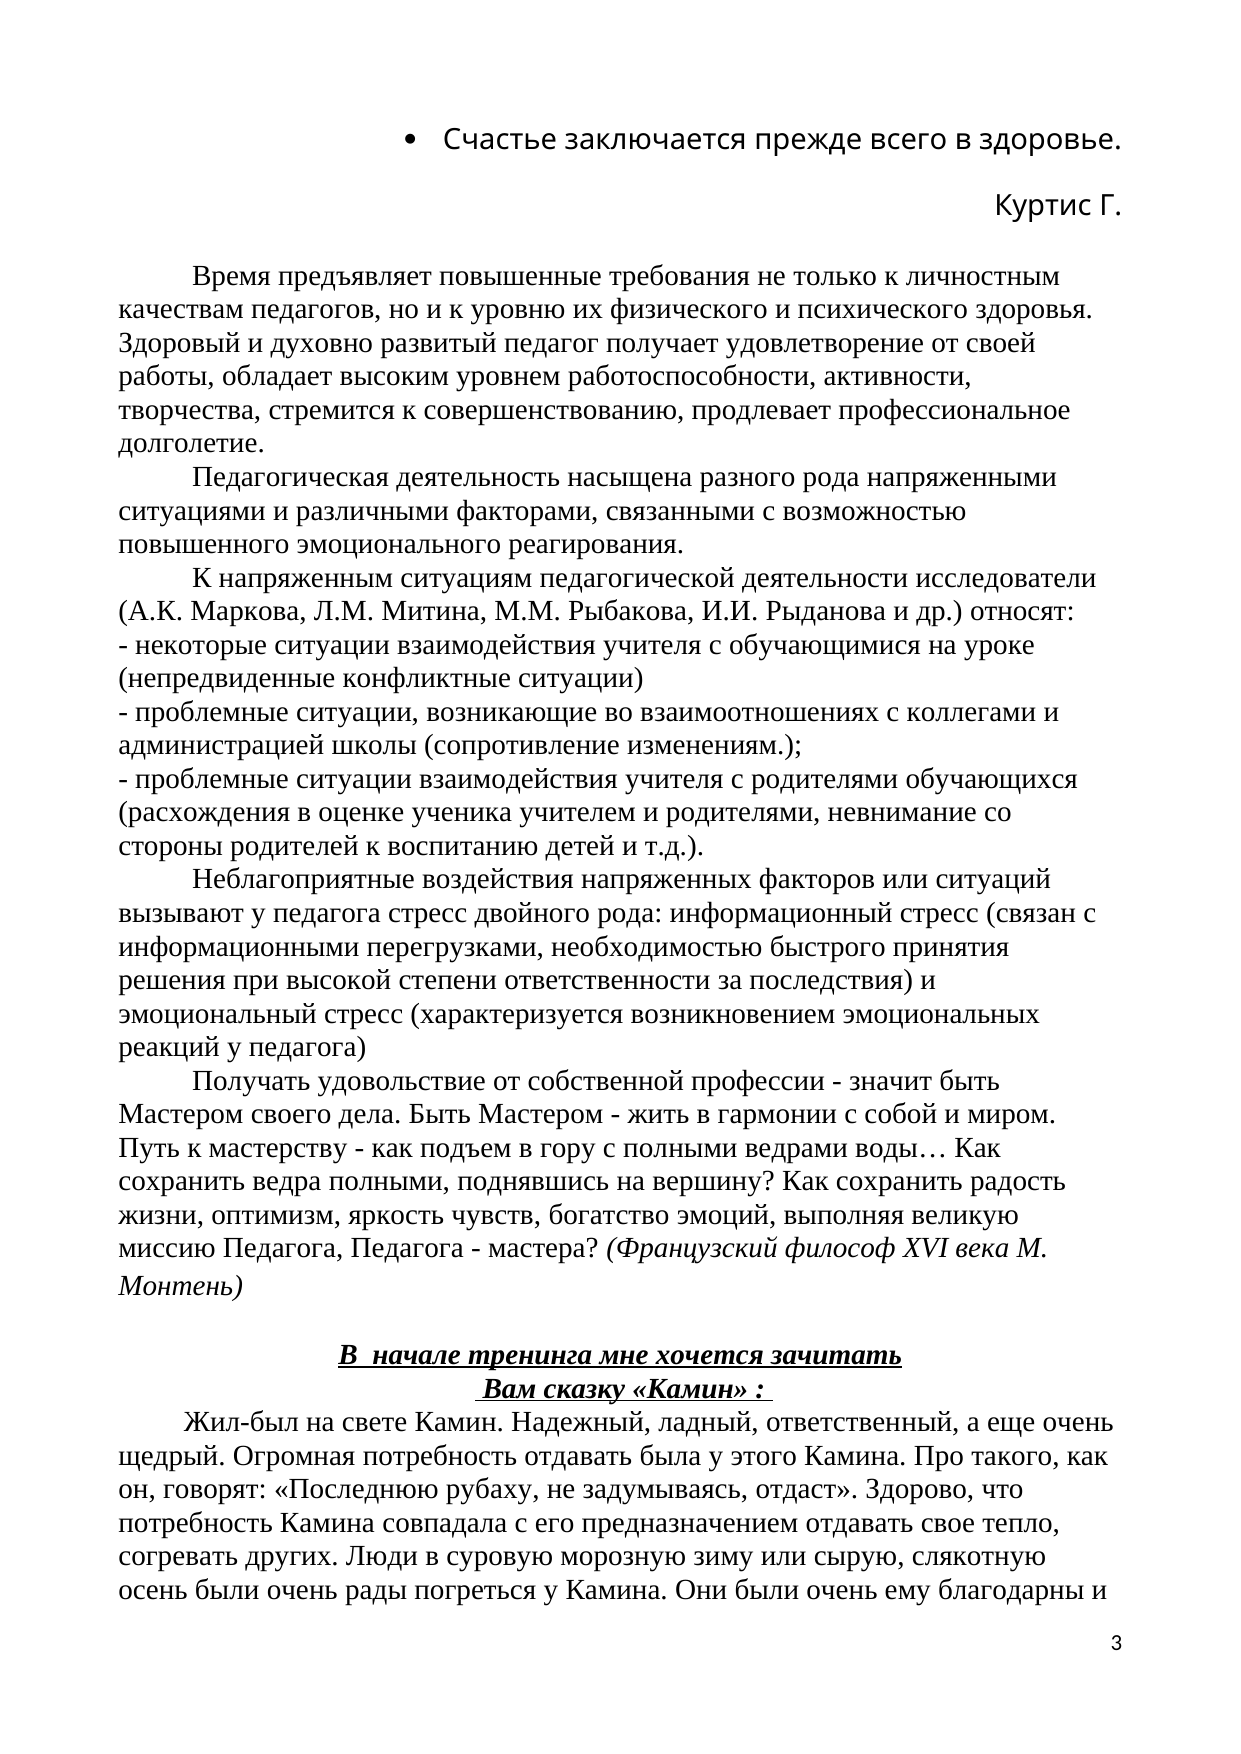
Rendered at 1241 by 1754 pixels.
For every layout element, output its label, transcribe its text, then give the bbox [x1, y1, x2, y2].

text К напряженным ситуациям педагогической деятельности исследователи (А.К. Маркова, Л.М. Митина, М.М. Рыбакова, И.И. Рыданова и др.) относят: [118, 560, 1122, 627]
text В начале тренинга мне хочется зачитать [118, 1337, 1122, 1371]
text Получать удовольствие от собственной профессии - значит быть Мастером своего дела. Быть Мастером - жить в гармонии с собой и миром. Путь к мастерству - как подъем в гору с полными ведрами воды… Как сохранить ведра полными, поднявшись на вершину? Как сохранить радость жизни, оптимизм, яркость чувств, богатство эмоций, выполняя великую миссию Педагога, Педагога - мастера? (Французский философ XVI века М. Монтень) [118, 1063, 1122, 1304]
text Неблагоприятные воздействия напряженных факторов или ситуаций вызывают у педагога стресс двойного рода: информационный стресс (связан с информационными перегрузками, необходимостью быстрого принятия решения при высокой степени ответственности за последствия) и эмоциональный стресс (характеризуется возникновением эмоциональных реакций у педагога) [118, 862, 1122, 1063]
text - проблемные ситуации, возникающие во взаимоотношениях с коллегами и администрацией школы (сопротивление изменениям.); [118, 694, 1122, 761]
text - некоторые ситуации взаимодействия учителя с обучающимися на уроке (непредвиденные конфликтные ситуации) [118, 627, 1122, 694]
list музыкальное сопровождение.Счастье заключается прежде всего в здоровье. [156, 118, 1122, 158]
text Вам сказку «Камин» : [118, 1371, 1122, 1404]
text - проблемные ситуации взаимодействия учителя с родителями обучающихся (расхождения в оценке ученика учителем и родителями, невнимание со стороны родителей к воспитанию детей и т.д.). [118, 761, 1122, 862]
text Куртис Г. [546, 184, 1122, 224]
text Время предъявляет повышенные требования не только к личностным качествам педагогов, но и к уровню их физического и психического здоровья. Здоровый и духовно развитый педагог получает удовлетворение от своей работы, обладает высоким уровнем работоспособности, активности, творчества, стремится к совершенствованию, продлевает профессиональное долголетие. [118, 258, 1122, 459]
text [118, 1404, 1122, 1606]
text Педагогическая деятельность насыщена разного рода напряженными ситуациями и различными факторами, связанными с возможностью повышенного эмоционального реагирования. [118, 459, 1122, 560]
